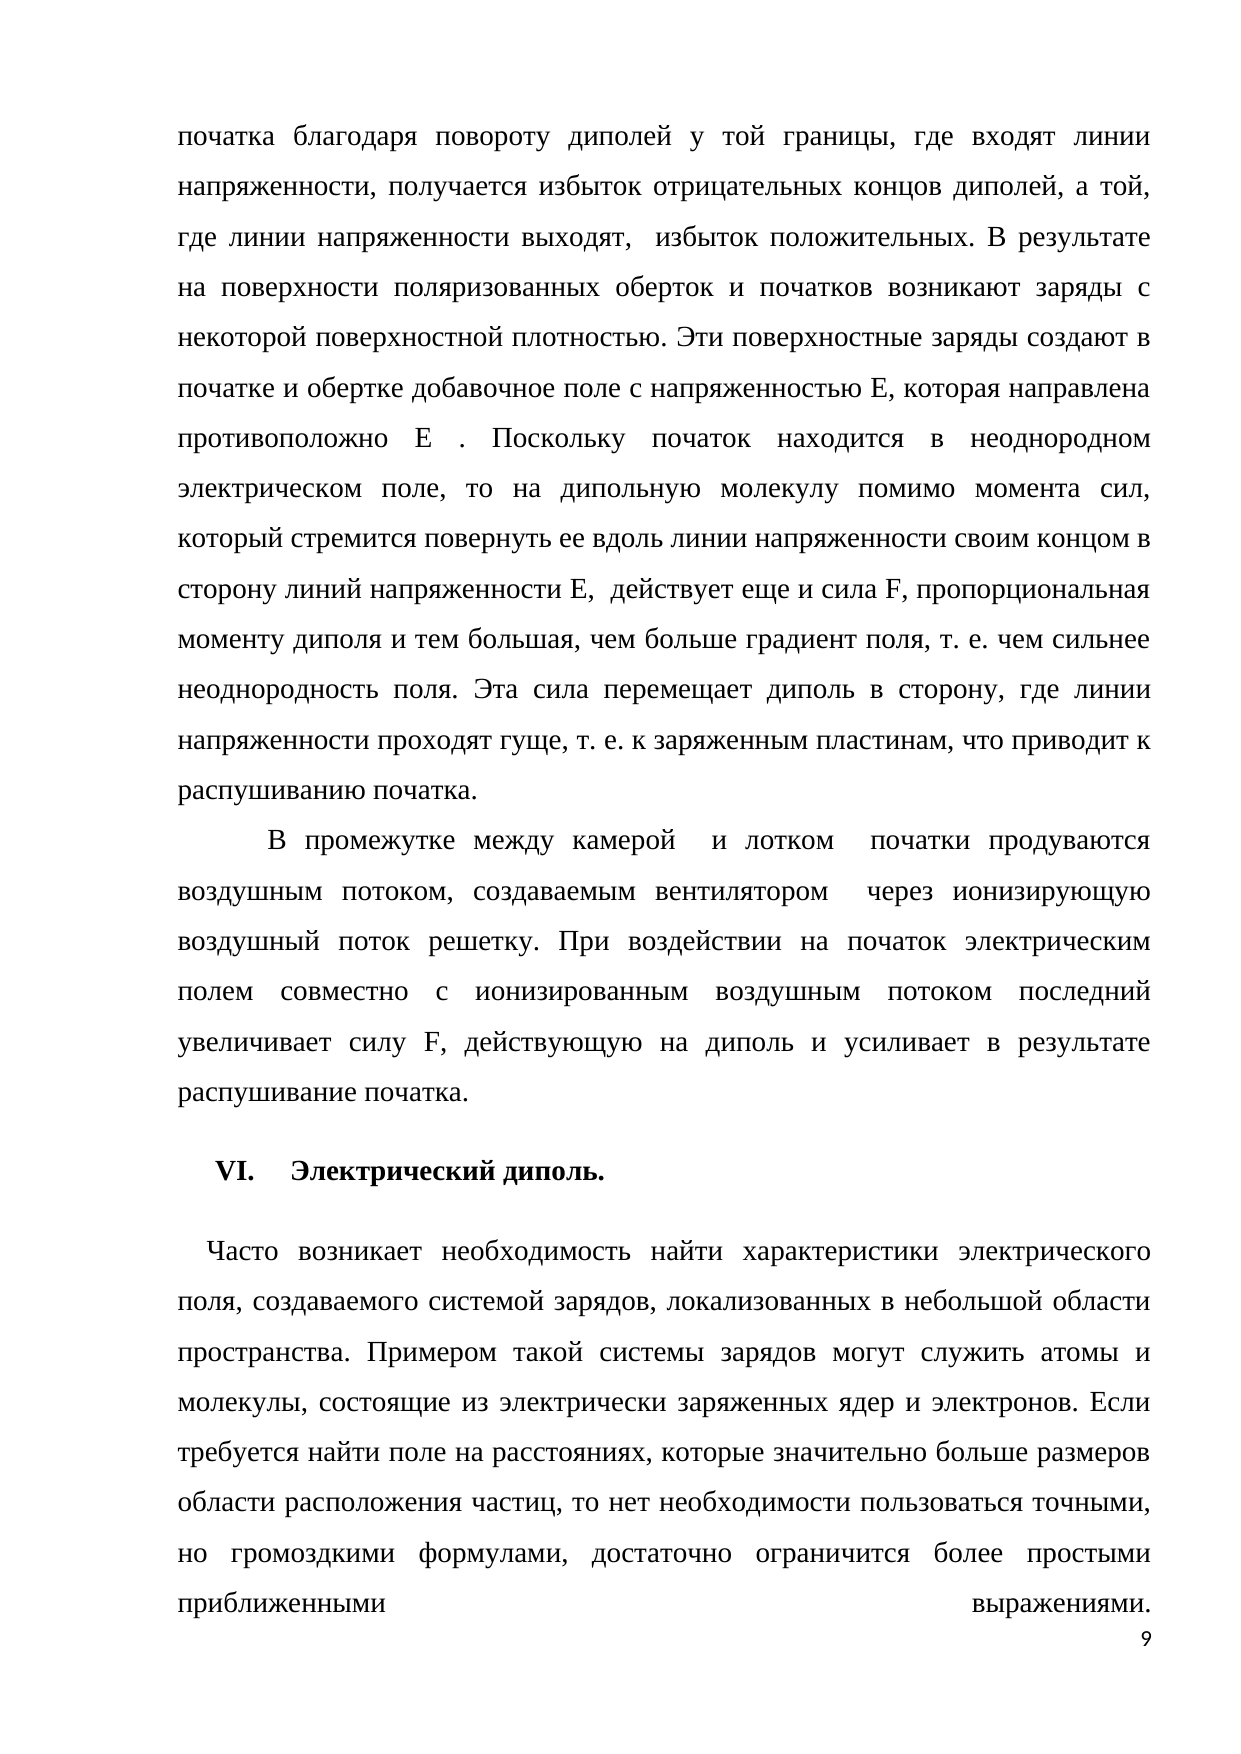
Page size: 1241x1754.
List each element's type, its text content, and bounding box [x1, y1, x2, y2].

text В промежутке между камерой и лотком початки продуваются воздушным потоком, создаваемым вентилятором через ионизирующую воздушный поток решетку. При воздействии на початок электрическим полем совместно с ионизированным воздушным потоком последний увеличивает силу F, действующую на диполь и усиливает в результате распушивание початка. [177, 822, 1152, 1108]
list Электрический диполь. [215, 1153, 1152, 1187]
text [177, 118, 1152, 806]
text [177, 1233, 1152, 1619]
